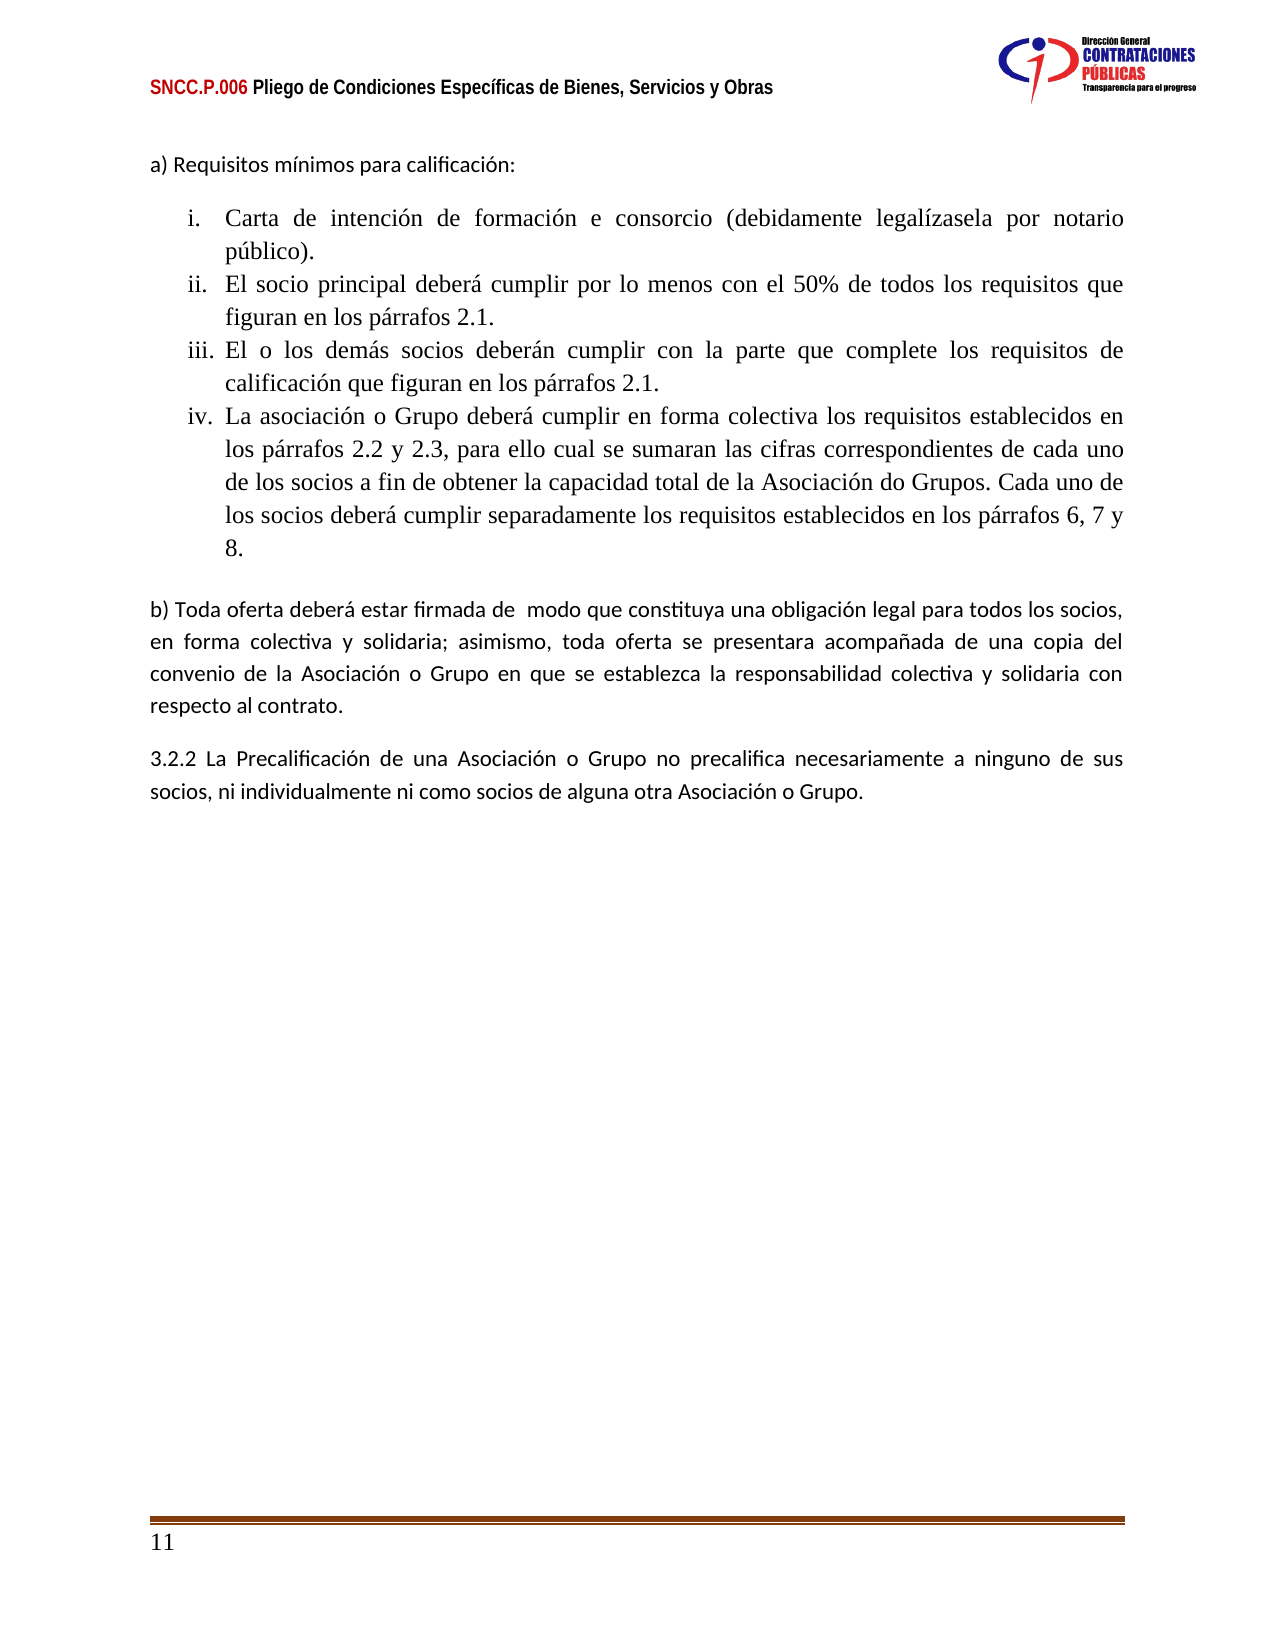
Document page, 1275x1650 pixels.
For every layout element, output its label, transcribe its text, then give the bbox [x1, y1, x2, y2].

list El socio principal deberá cumplir por lo menos con el 50% de todos los requisitos que figuran en los párrafos 2.1. [187, 269, 1125, 331]
text b) Toda oferta deberá estar firmada de modo que constituya una obligación legal para todos los socios, en forma colectiva y solidaria; asimismo, toda oferta se presentara acompañada de una copia del convenio de la Asociación o Grupo en que se establezca la responsabilidad colectiva y solidaria con respecto al contrato. [150, 595, 1125, 719]
list El o los demás socios deberán cumplir con la parte que complete los requisitos de calificación que figuran en los párrafos 2.1. [187, 335, 1125, 397]
text 3.2.2 La Precalificación de una Asociación o Grupo no precalifica necesariamente a ninguno de sus socios, ni individualmente ni como socios de alguna otra Asociación o Grupo. [150, 744, 1125, 805]
list La asociación o Grupo deberá cumplir en forma colectiva los requisitos establecidos en los párrafos 2.2 y 2.3, para ello cual se sumaran las cifras correspondientes de cada uno de los socios a fin de obtener la capacidad total de la Asociación do Grupos. Cada uno de los socios deberá cumplir separadamente los requisitos establecidos en los párrafos 6, 7 y 8. [187, 401, 1125, 562]
picture [998, 37, 1196, 104]
text a) Requisitos mínimos para calificación: [150, 150, 1125, 178]
list Carta de intención de formación e consorcio (debidamente legalízasela por notario público). [187, 203, 1125, 265]
